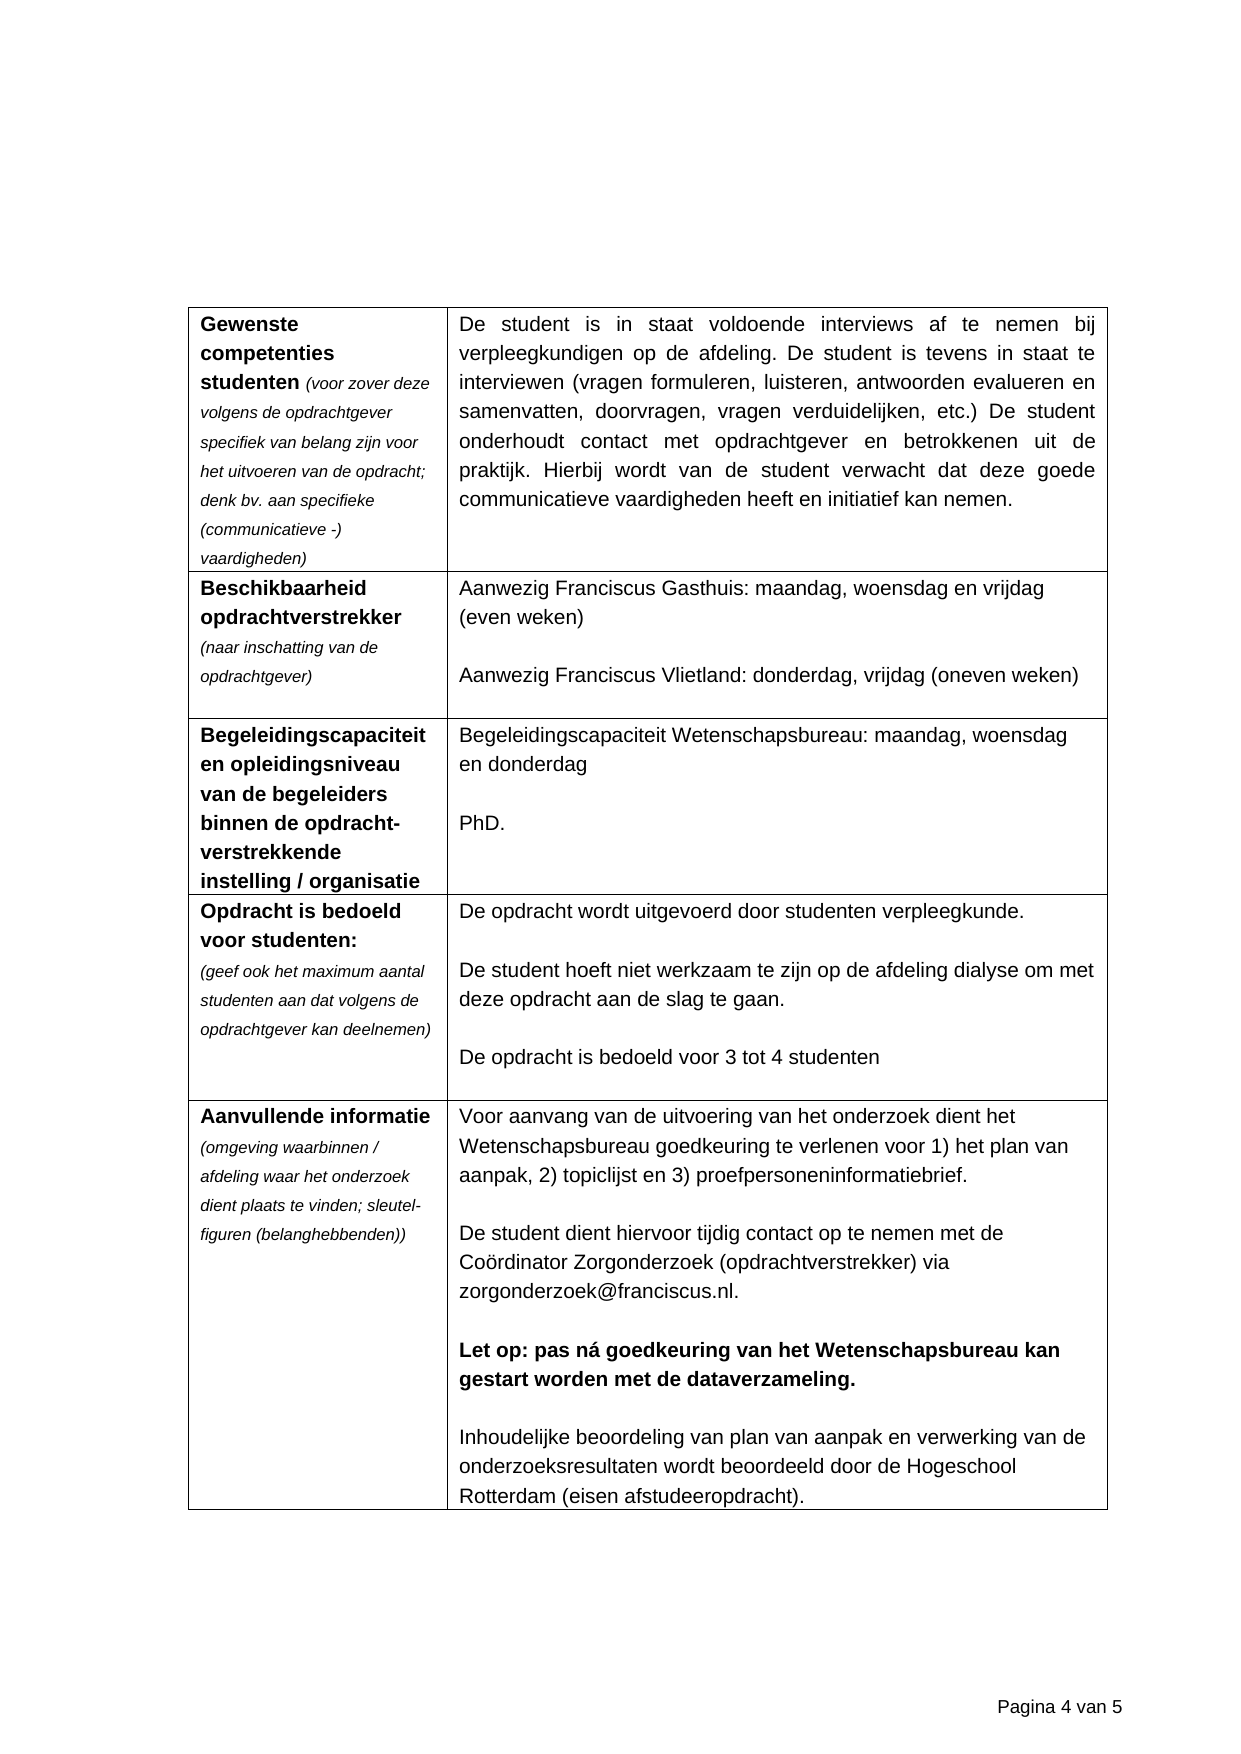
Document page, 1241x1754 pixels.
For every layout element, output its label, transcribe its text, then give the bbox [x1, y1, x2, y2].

table_cell Begeleidingscapaciteit en opleidingsniveau van de begeleiders binnen de opdracht-verstrekkende instelling / organisatie [189, 719, 447, 894]
table_cell Voor aanvang van de uitvoering van het onderzoek dient het Wetenschapsbureau goedkeuring te verlenen voor 1) het plan van aanpak, 2) topiclijst en 3) proefpersoneninformatiebrief. De student dient hiervoor tijdig contact op te nemen met de Coördinator Zorgonderzoek (opdrachtverstrekker) via zorgonderzoek@franciscus.nl. Let op: pas ná goedkeuring van het Wetenschapsbureau kan gestart worden met de dataverzameling. Inhoudelijke beoordeling van plan van aanpak en verwerking van de onderzoeksresultaten wordt beoordeeld door de Hogeschool Rotterdam (eisen afstudeeropdracht). [448, 1101, 1107, 1509]
table_cell Gewenste competenties studenten (voor zover deze volgens de opdrachtgever specifiek van belang zijn voor het uitvoeren van de opdracht; denk bv. aan specifieke (communicatieve -) vaardigheden) [189, 308, 447, 571]
table_cell De student is in staat voldoende interviews af te nemen bij verpleegkundigen op de afdeling. De student is tevens in staat te interviewen (vragen formuleren, luisteren, antwoorden evalueren en samenvatten, doorvragen, vragen verduidelijken, etc.) De student onderhoudt contact met opdrachtgever en betrokkenen uit de praktijk. Hierbij wordt van de student verwacht dat deze goede communicatieve vaardigheden heeft en initiatief kan nemen. [448, 308, 1107, 571]
table_cell De opdracht wordt uitgevoerd door studenten verpleegkunde. De student hoeft niet werkzaam te zijn op de afdeling dialyse om met deze opdracht aan de slag te gaan. De opdracht is bedoeld voor 3 tot 4 studenten [448, 895, 1107, 1099]
table_cell Aanwezig Franciscus Gasthuis: maandag, woensdag en vrijdag (even weken) Aanwezig Franciscus Vlietland: donderdag, vrijdag (oneven weken) [448, 572, 1107, 718]
table_cell Aanvullende informatie (omgeving waarbinnen / afdeling waar het onderzoek dient plaats te vinden; sleutel-figuren (belanghebbenden)) [189, 1101, 447, 1509]
table_cell Beschikbaarheid opdrachtverstrekker (naar inschatting van de opdrachtgever) [189, 572, 447, 718]
table_cell Opdracht is bedoeld voor studenten: (geef ook het maximum aantal studenten aan dat volgens de opdrachtgever kan deelnemen) [189, 895, 447, 1099]
table_cell Begeleidingscapaciteit Wetenschapsbureau: maandag, woensdag en donderdag PhD. [448, 719, 1107, 894]
